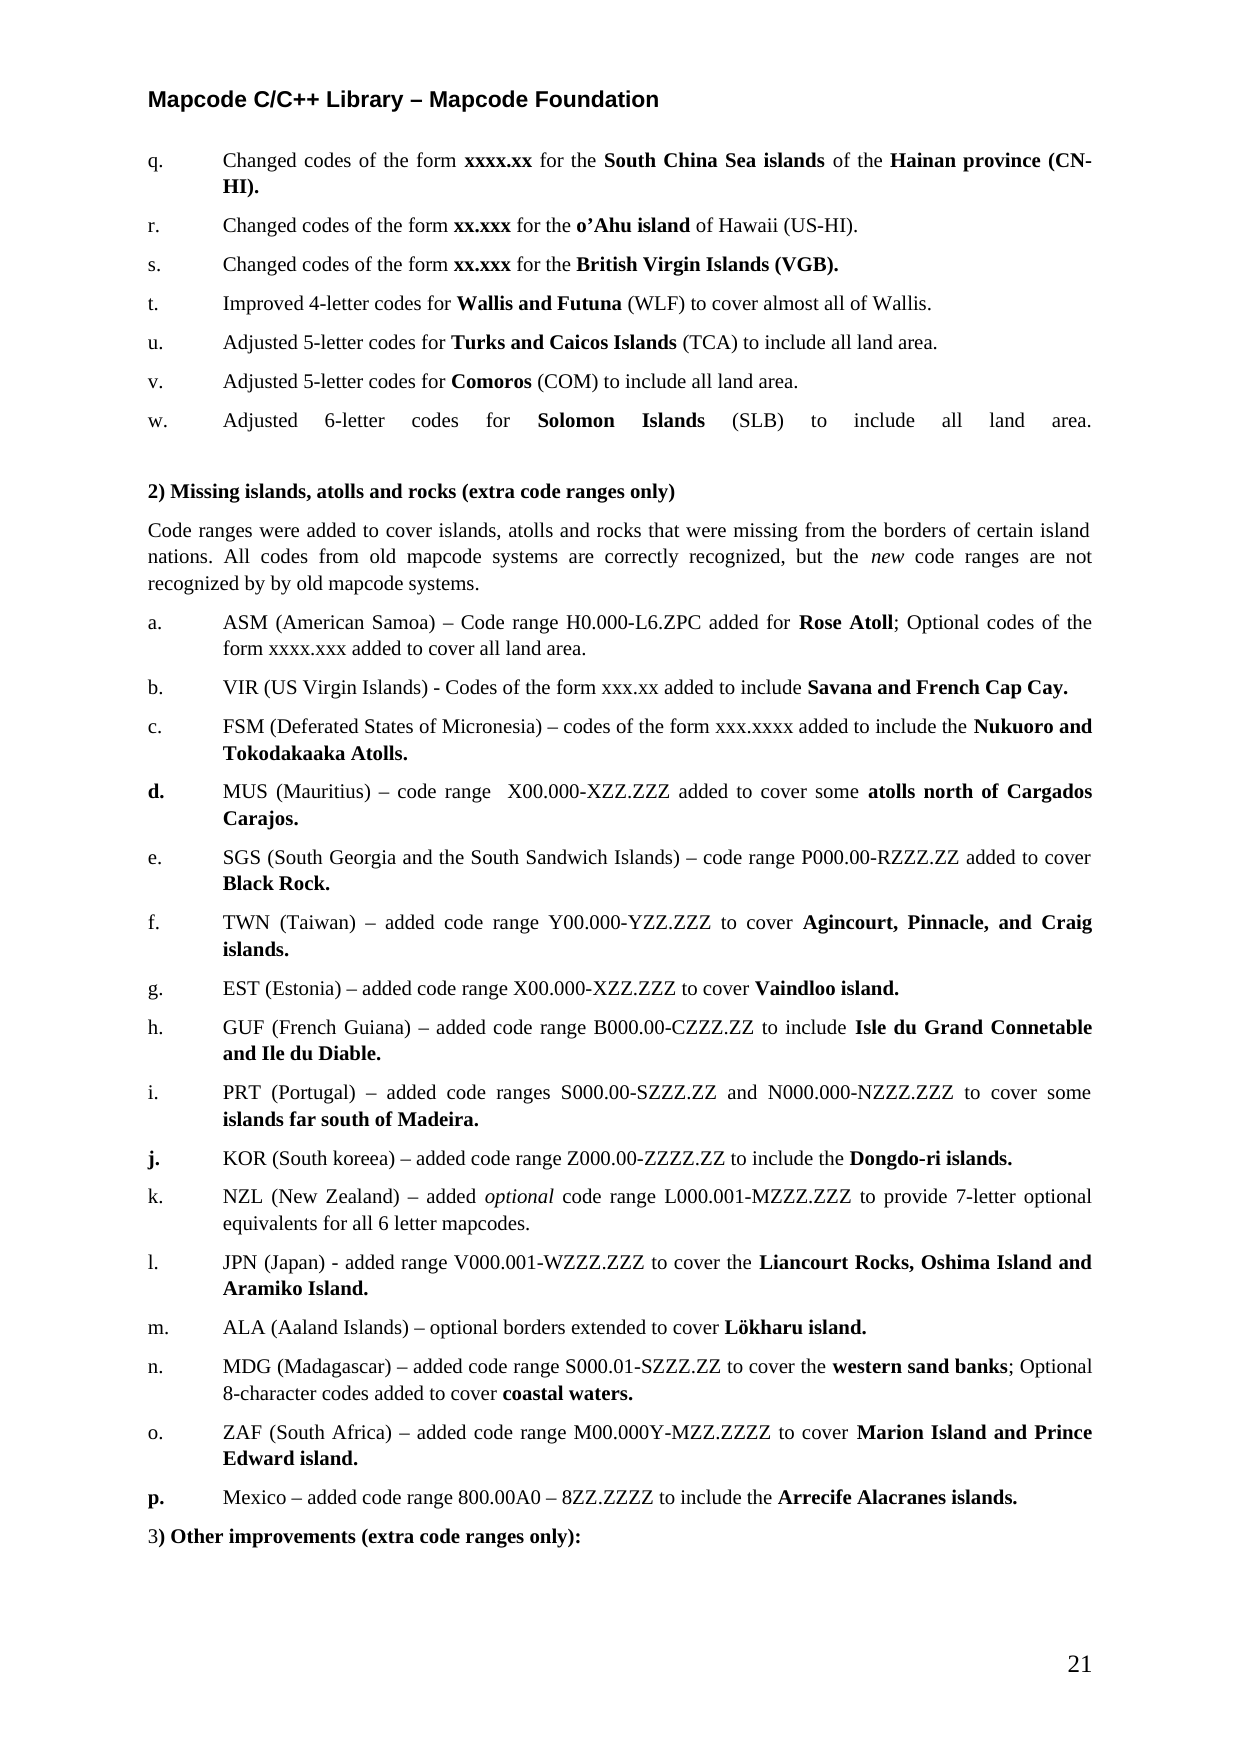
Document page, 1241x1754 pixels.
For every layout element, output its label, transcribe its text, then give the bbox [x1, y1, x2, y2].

list Adjusted 5-letter codes for Comoros (COM) to include all land area. [148, 369, 1092, 393]
list MDG (Madagascar) – added code range S000.01-SZZZ.ZZ to cover the western sand banks; Optional 8-character codes added to cover coastal waters. [148, 1354, 1092, 1405]
list Adjusted 6-letter codes for Solomon Islands (SLB) to include all land area. [148, 408, 1092, 463]
list MUS (Mauritius) – code range X00.000-XZZ.ZZZ added to cover some atolls north of Cargados Carajos. [148, 779, 1092, 830]
text 2) Missing islands, atolls and rocks (extra code ranges only) [148, 479, 1092, 503]
list GUF (French Guiana) – added code range B000.00-CZZZ.ZZ to include Isle du Grand Connetable and Ile du Diable. [148, 1015, 1092, 1065]
list Mexico – added code range 800.00A0 – 8ZZ.ZZZZ to include the Arrecife Alacranes islands. [148, 1485, 1092, 1509]
list SGS (South Georgia and the South Sandwich Islands) – code range P000.00-RZZZ.ZZ added to cover Black Rock. [148, 845, 1092, 895]
list JPN (Japan) - added range V000.001-WZZZ.ZZZ to cover the Liancourt Rocks, Oshima Island and Aramiko Island. [148, 1250, 1092, 1300]
text Code ranges were added to cover islands, atolls and rocks that were missing from the borders of certain island nations. All codes from old mapcode systems are correctly recognized, but the new code ranges are not recognized by by old mapcode systems. [148, 518, 1092, 595]
list ALA (Aaland Islands) – optional borders extended to cover Lökharu island. [148, 1315, 1092, 1339]
list NZL (New Zealand) – added optional code range L000.001-MZZZ.ZZZ to provide 7-letter optional equivalents for all 6 letter mapcodes. [148, 1184, 1092, 1235]
list Changed codes of the form xx.xxx for the British Virgin Islands (VGB). [148, 252, 1092, 276]
text 3) Other improvements (extra code ranges only): [148, 1524, 1092, 1548]
list Changed codes of the form xx.xxx for the o’Ahu island of Hawaii (US-HI). [148, 213, 1092, 237]
list Improved 4-letter codes for Wallis and Futuna (WLF) to cover almost all of Wallis. [148, 291, 1092, 315]
list EST (Estonia) – added code range X00.000-XZZ.ZZZ to cover Vaindloo island. [148, 976, 1092, 1000]
list ASM (American Samoa) – Code range H0.000-L6.ZPC added for Rose Atoll; Optional codes of the form xxxx.xxx added to cover all land area. [148, 610, 1092, 660]
list KOR (South koreea) – added code range Z000.00-ZZZZ.ZZ to include the Dongdo-ri islands. [148, 1146, 1092, 1169]
list FSM (Deferated States of Micronesia) – codes of the form xxx.xxxx added to include the Nukuoro and Tokodakaaka Atolls. [148, 714, 1092, 764]
list ZAF (South Africa) – added code range M00.000Y-MZZ.ZZZZ to cover Marion Island and Prince Edward island. [148, 1420, 1092, 1470]
list VIR (US Virgin Islands) - Codes of the form xxx.xx added to include Savana and French Cap Cay. [148, 675, 1092, 699]
list PRT (Portugal) – added code ranges S000.00-SZZZ.ZZ and N000.000-NZZZ.ZZZ to cover some islands far south of Madeira. [148, 1080, 1092, 1131]
list TWN (Taiwan) – added code range Y00.000-YZZ.ZZZ to cover Agincourt, Pinnacle, and Craig islands. [148, 910, 1092, 961]
list Adjusted 5-letter codes for Turks and Caicos Islands (TCA) to include all land area. [148, 330, 1092, 354]
list Changed codes of the form xxxx.xx for the South China Sea islands of the Hainan province (CN-HI). [148, 148, 1092, 198]
